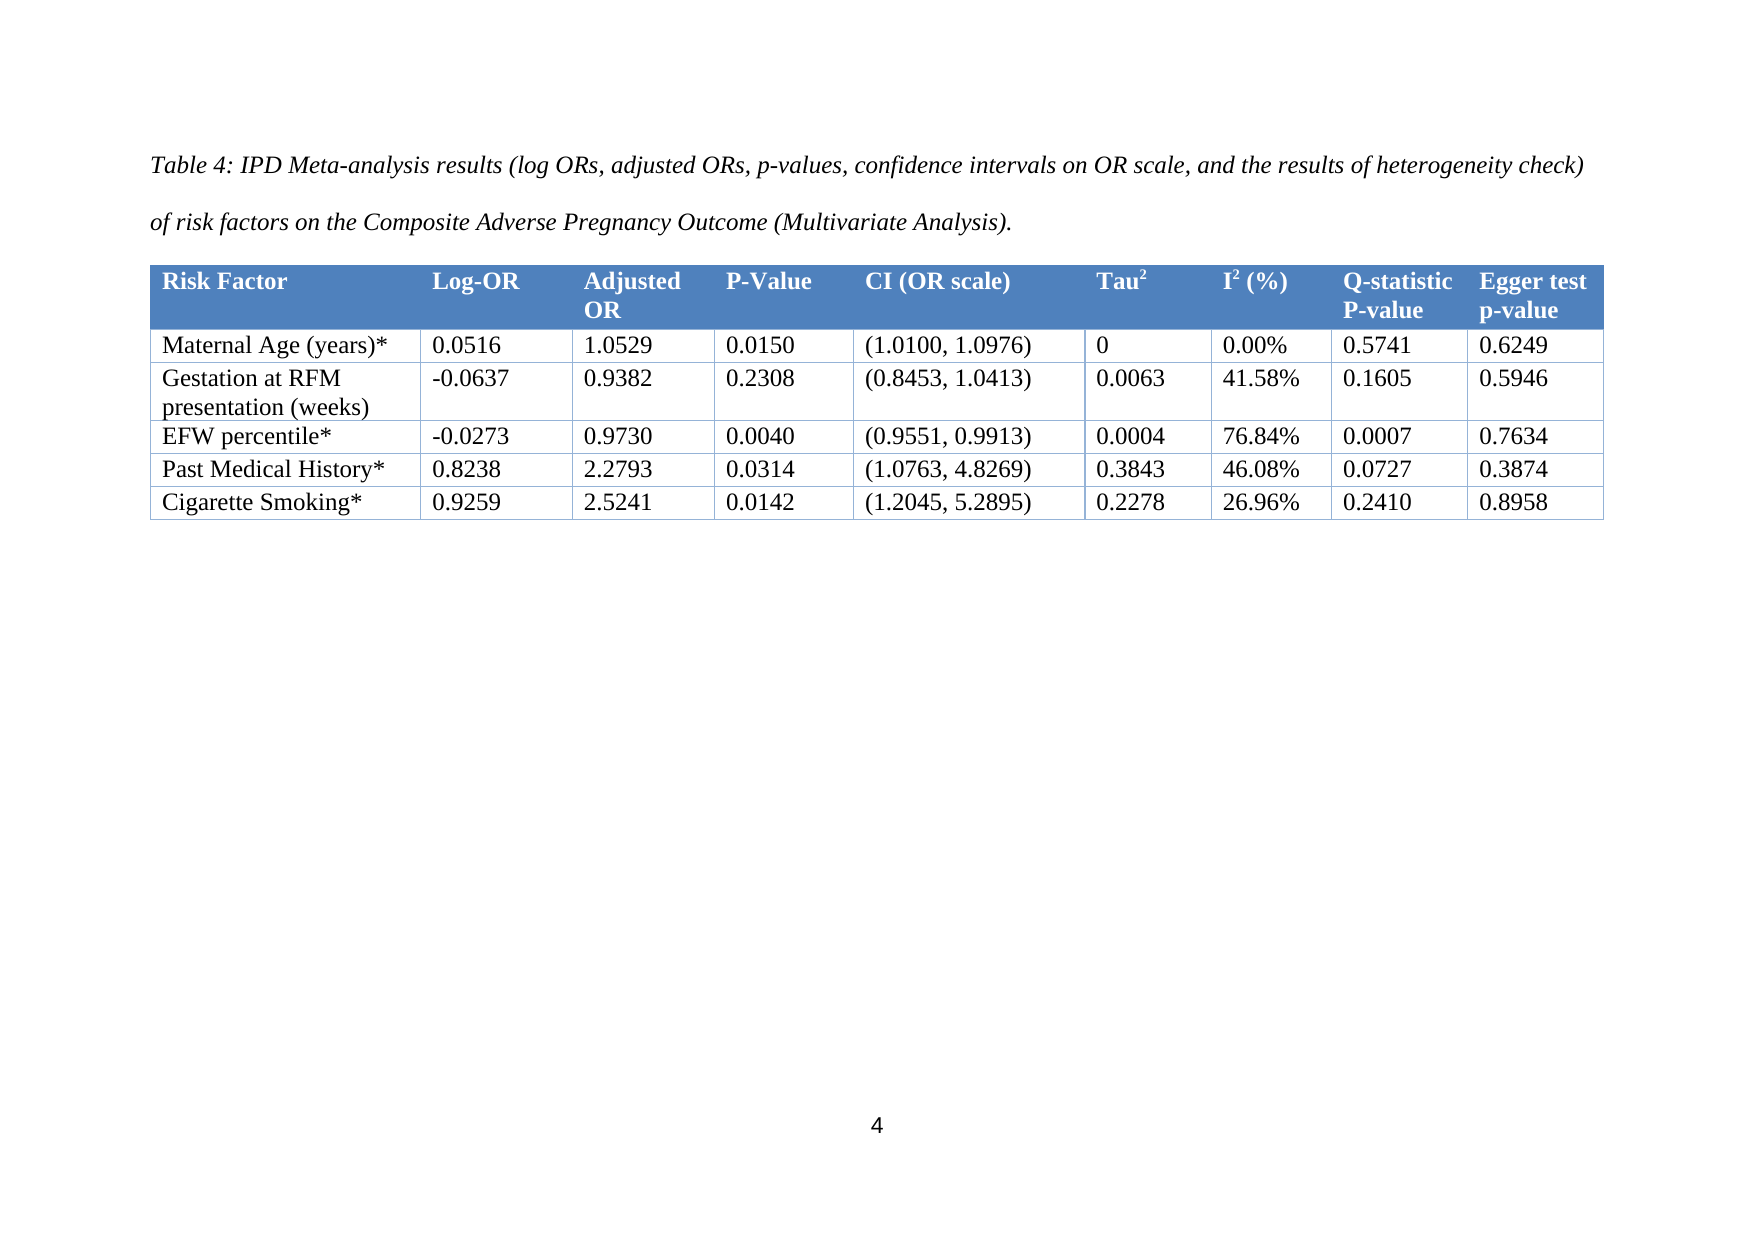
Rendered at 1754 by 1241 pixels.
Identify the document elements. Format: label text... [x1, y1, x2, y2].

table_header Q-statistic P-value [1332, 266, 1467, 329]
table_cell 76.84% [1212, 421, 1331, 453]
text Table 4: IPD Meta-analysis results (log ORs, adjusted ORs, p-values, confidence intervals on OR scale, and the results of heterogeneity check) of risk factors on the Composite Adverse Pregnancy Outcome (Multivariate Analysis). [150, 150, 1604, 236]
table_cell 0.0314 [715, 454, 853, 486]
table_header I2 (%) [1212, 266, 1331, 329]
table_cell Past Medical History* [151, 454, 420, 486]
table_cell 0.8238 [421, 454, 572, 486]
table_cell 0.00% [1212, 330, 1331, 362]
table_cell 0.3843 [1086, 454, 1211, 486]
table_cell 0.0516 [421, 330, 572, 362]
table_cell 0.8958 [1468, 487, 1603, 519]
table_cell 0.2278 [1086, 487, 1211, 519]
table_cell 0.0040 [715, 421, 853, 453]
table_cell 0.9730 [573, 421, 714, 453]
table_header Risk Factor [151, 266, 420, 329]
table_cell 0.7634 [1468, 421, 1603, 453]
table_cell 0.0727 [1332, 454, 1467, 486]
table_cell 26.96% [1212, 487, 1331, 519]
table_header Egger test p-value [1468, 266, 1603, 329]
table_cell 0.9259 [421, 487, 572, 519]
table_cell (1.2045, 5.2895) [854, 487, 1084, 519]
table_header Tau2 [1086, 266, 1211, 329]
table_header Log-OR [421, 266, 572, 329]
table_cell 0.2308 [715, 363, 853, 420]
table_cell 0.1605 [1332, 363, 1467, 420]
table_header CI (OR scale) [854, 266, 1084, 329]
table_cell (1.0100, 1.0976) [854, 330, 1084, 362]
table_cell 41.58% [1212, 363, 1331, 420]
table_cell 0.6249 [1468, 330, 1603, 362]
table_cell Maternal Age (years)* [151, 330, 420, 362]
table_cell Gestation at RFM presentation (weeks) [151, 363, 420, 420]
table_cell EFW percentile* [151, 421, 420, 453]
table_header Adjusted OR [573, 266, 714, 329]
table_cell 0.0150 [715, 330, 853, 362]
table_cell 0.5741 [1332, 330, 1467, 362]
table_cell 1.0529 [573, 330, 714, 362]
table_cell 0.9382 [573, 363, 714, 420]
table_cell Cigarette Smoking* [151, 487, 420, 519]
table_cell 46.08% [1212, 454, 1331, 486]
table_cell 0.2410 [1332, 487, 1467, 519]
table_cell (0.9551, 0.9913) [854, 421, 1084, 453]
table_cell 0.0142 [715, 487, 853, 519]
table_cell 0.0004 [1086, 421, 1211, 453]
table_header P-Value [715, 266, 853, 329]
table_cell (0.8453, 1.0413) [854, 363, 1084, 420]
table_cell 0.0063 [1086, 363, 1211, 420]
table_cell 0.0007 [1332, 421, 1467, 453]
table_cell 2.5241 [573, 487, 714, 519]
table_cell 0 [1086, 330, 1211, 362]
table_cell -0.0273 [421, 421, 572, 453]
table_cell 0.5946 [1468, 363, 1603, 420]
table_cell 2.2793 [573, 454, 714, 486]
table_cell (1.0763, 4.8269) [854, 454, 1084, 486]
table_cell -0.0637 [421, 363, 572, 420]
table_cell 0.3874 [1468, 454, 1603, 486]
